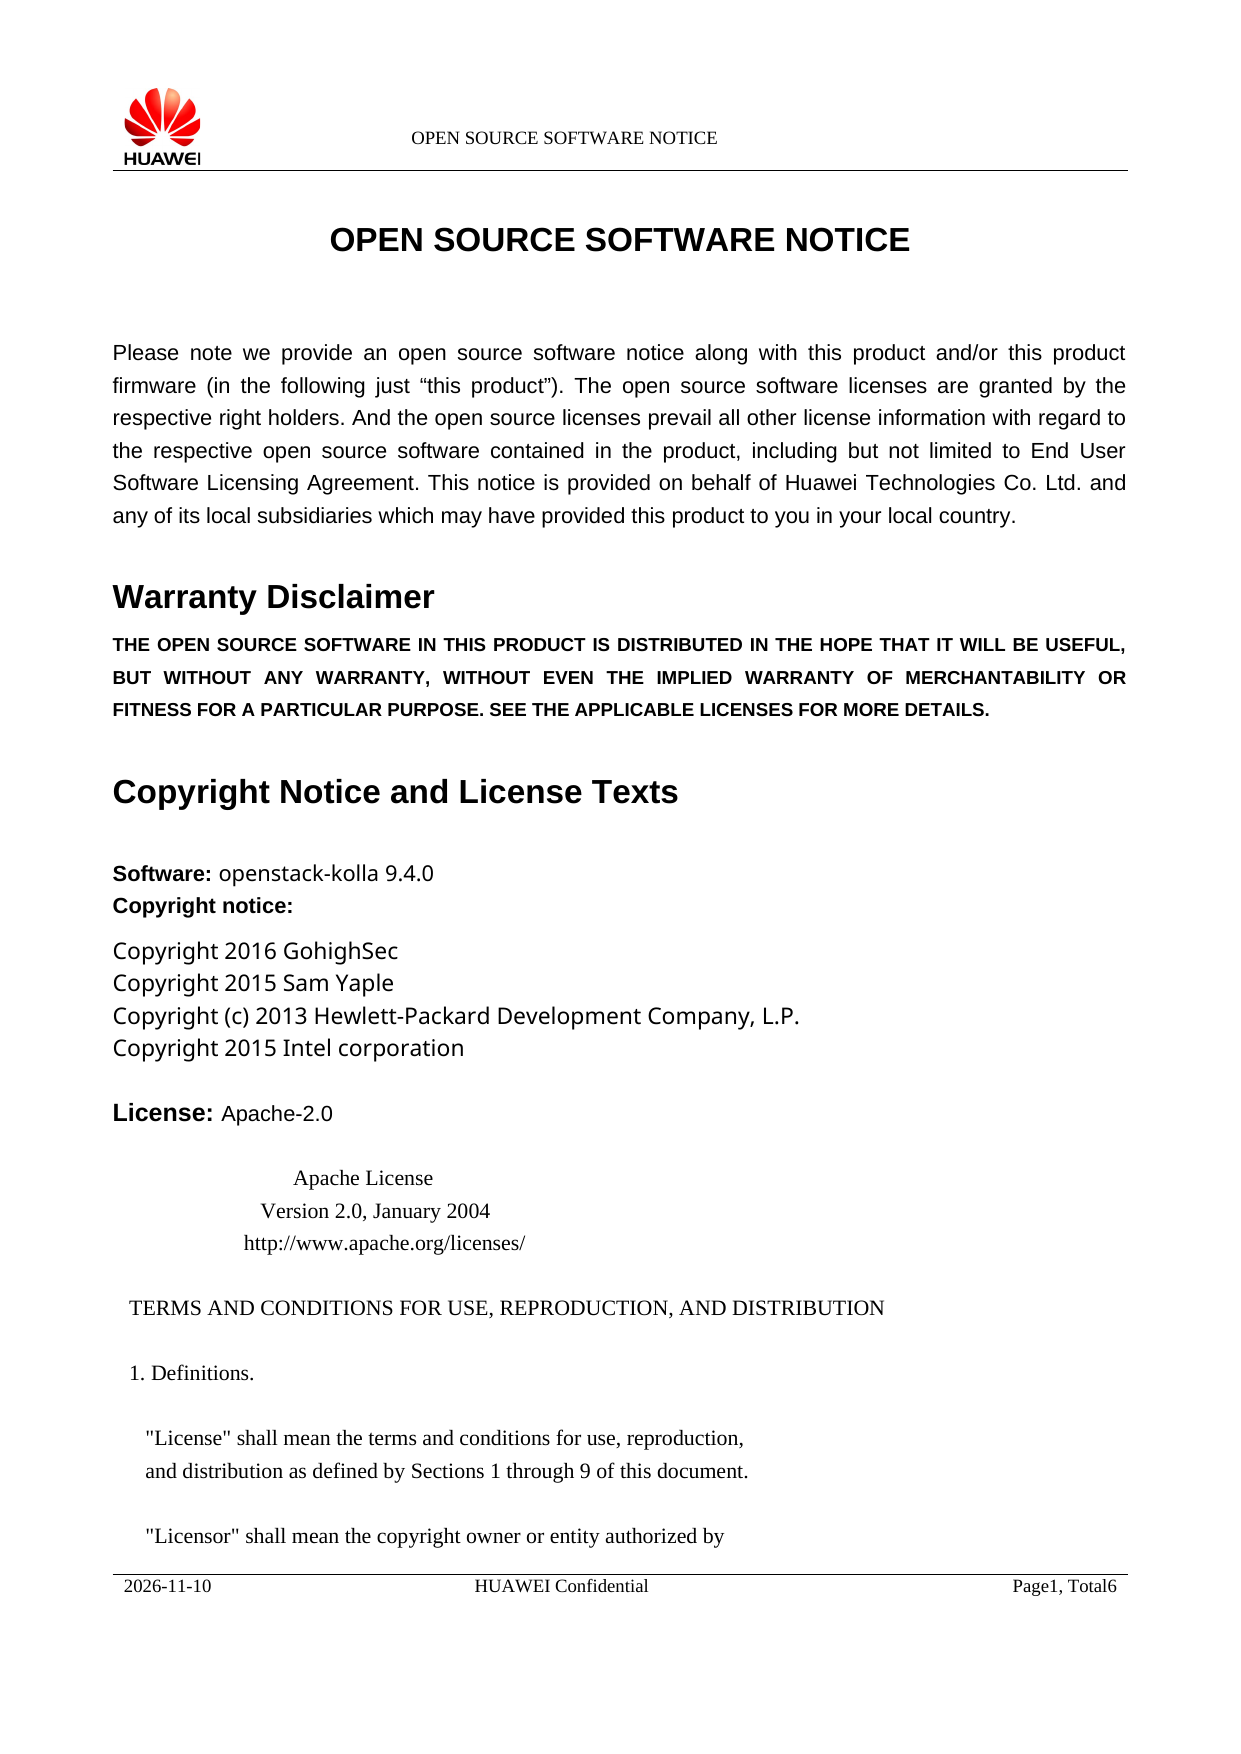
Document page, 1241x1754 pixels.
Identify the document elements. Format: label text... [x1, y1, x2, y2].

text Please note we provide an open source software notice along with this product and/or this product firmware (in the following just “this product”). The open source software licenses are granted by the respective right holders. And the open source licenses prevail all other license information with regard to the respective open source software contained in the product, including but not limited to End User Software Licensing Agreement. This notice is provided on behalf of Huawei Technologies Co. Ltd. and any of its local subsidiaries which may have provided this product to you in your local country. [112, 336, 1128, 531]
text OPEN SOURCE SOFTWARE NOTICE [112, 206, 1128, 271]
title Software: openstack-kolla 9.4.0 [112, 856, 1128, 889]
text Warranty Disclaimer [112, 564, 1128, 629]
text The open source software in this product is distributed in the hope that it will be useful, but WITHOUT ANY WARRANTY, without even the implied warranty of MERCHANTABILITY or FITNESS FOR A PARTICULAR PURPOSE. See the applicable licenses for more details. [112, 629, 1128, 726]
picture [124, 88, 201, 165]
text License: Apache-2.0 [112, 1096, 1128, 1129]
text Copyright 2016 GohighSec Copyright 2015 Sam Yaple Copyright (c) 2013 Hewlett-Packard Development Company, L.P. Copyright 2015 Intel corporation [112, 934, 1128, 1096]
text Copyright notice: [112, 889, 1128, 921]
text Copyright Notice and License Texts [112, 759, 1128, 824]
